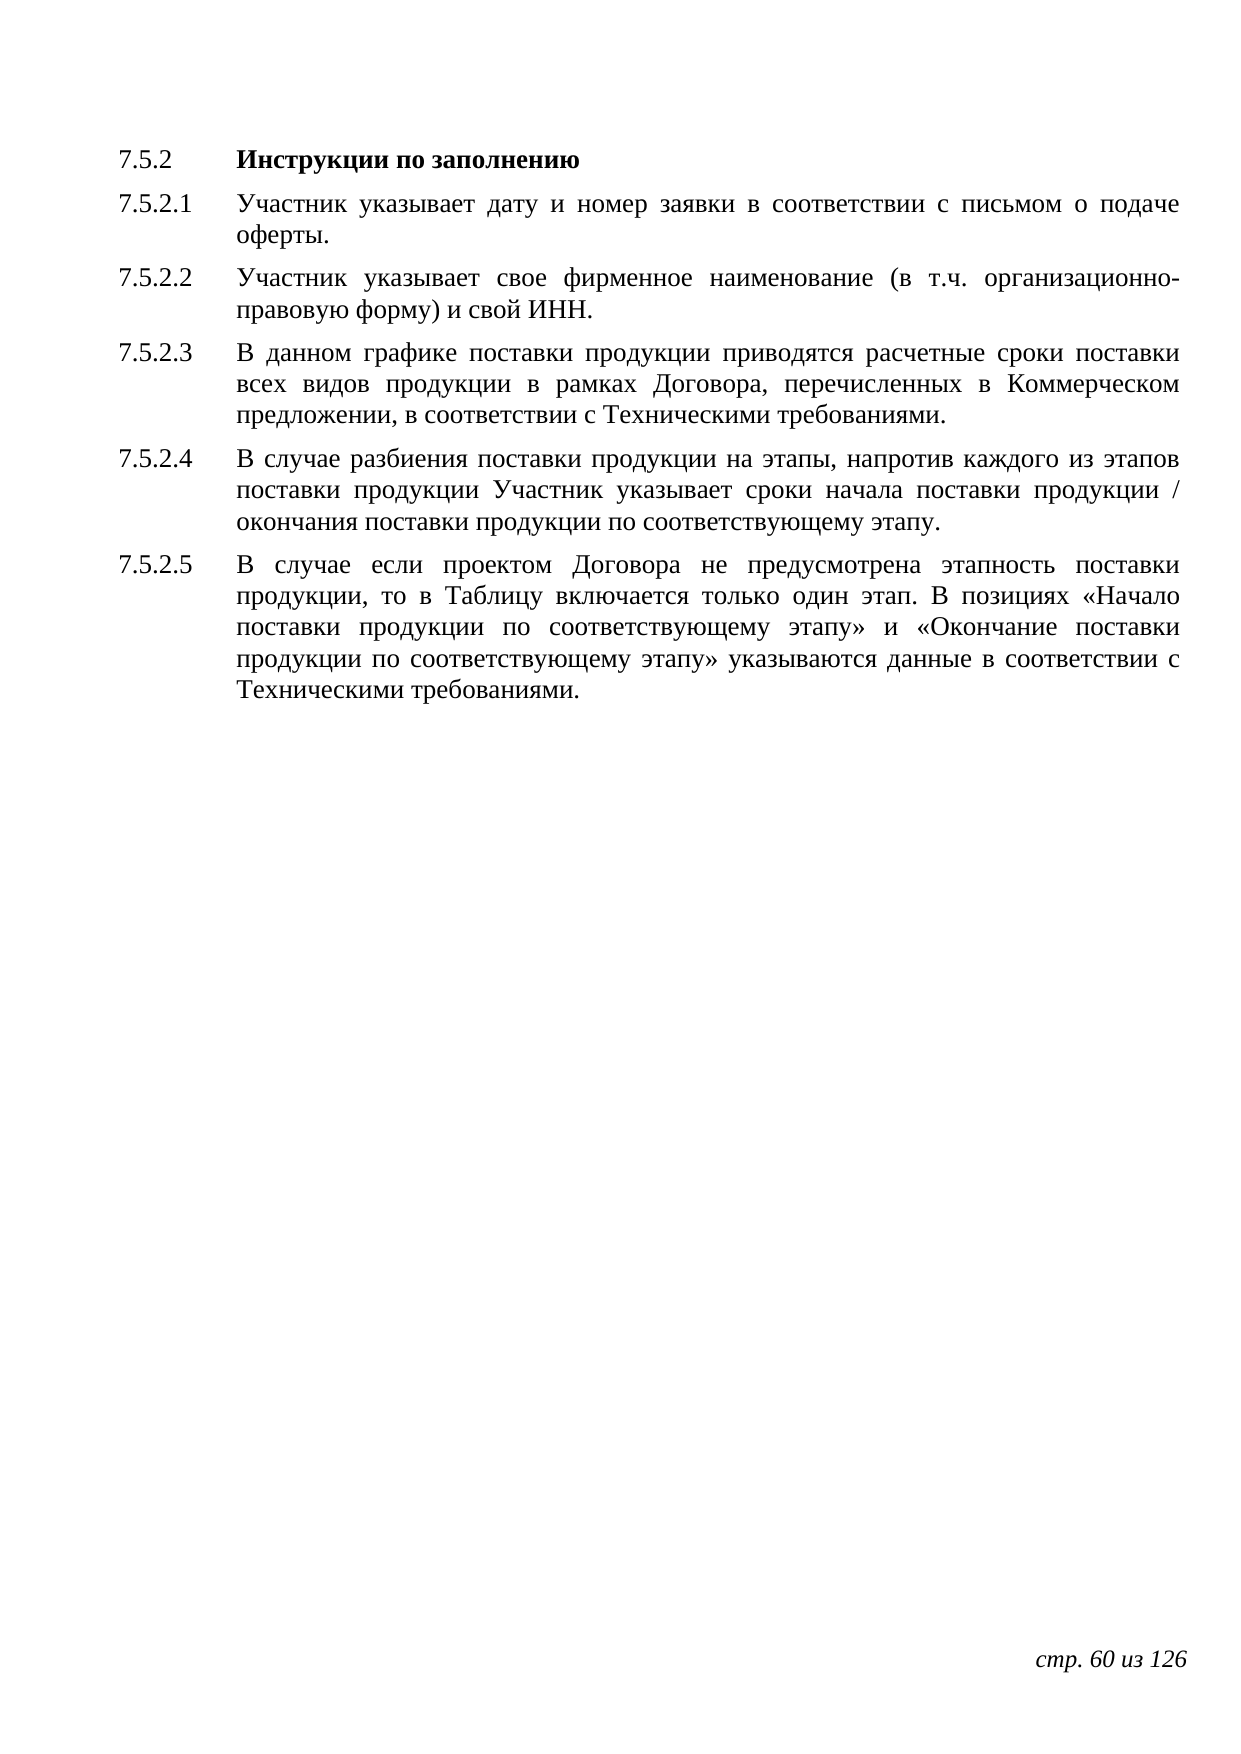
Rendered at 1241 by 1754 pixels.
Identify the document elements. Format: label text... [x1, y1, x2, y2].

text В случае если проектом Договора не предусмотрена этапность поставки продукции, то в Таблицу включается только один этап. В позициях «Начало поставки продукции по соответствующему этапу» и «Окончание поставки продукции по соответствующему этапу» указываются данные в соответствии с Техническими требованиями. [118, 548, 1181, 704]
text Участник указывает дату и номер заявки в соответствии с письмом о подаче оферты. [118, 187, 1181, 249]
text В случае разбиения поставки продукции на этапы, напротив каждого из этапов поставки продукции Участник указывает сроки начала поставки продукции / окончания поставки продукции по соответствующему этапу. [118, 442, 1181, 536]
text Участник указывает свое фирменное наименование (в т.ч. организационно-правовую форму) и свой ИНН. [118, 262, 1181, 324]
text В данном графике поставки продукции приводятся расчетные сроки поставки всех видов продукции в рамках Договора, перечисленных в Коммерческом предложении, в соответствии с Техническими требованиями. [118, 336, 1181, 430]
text Инструкции по заполнению [118, 143, 1181, 174]
